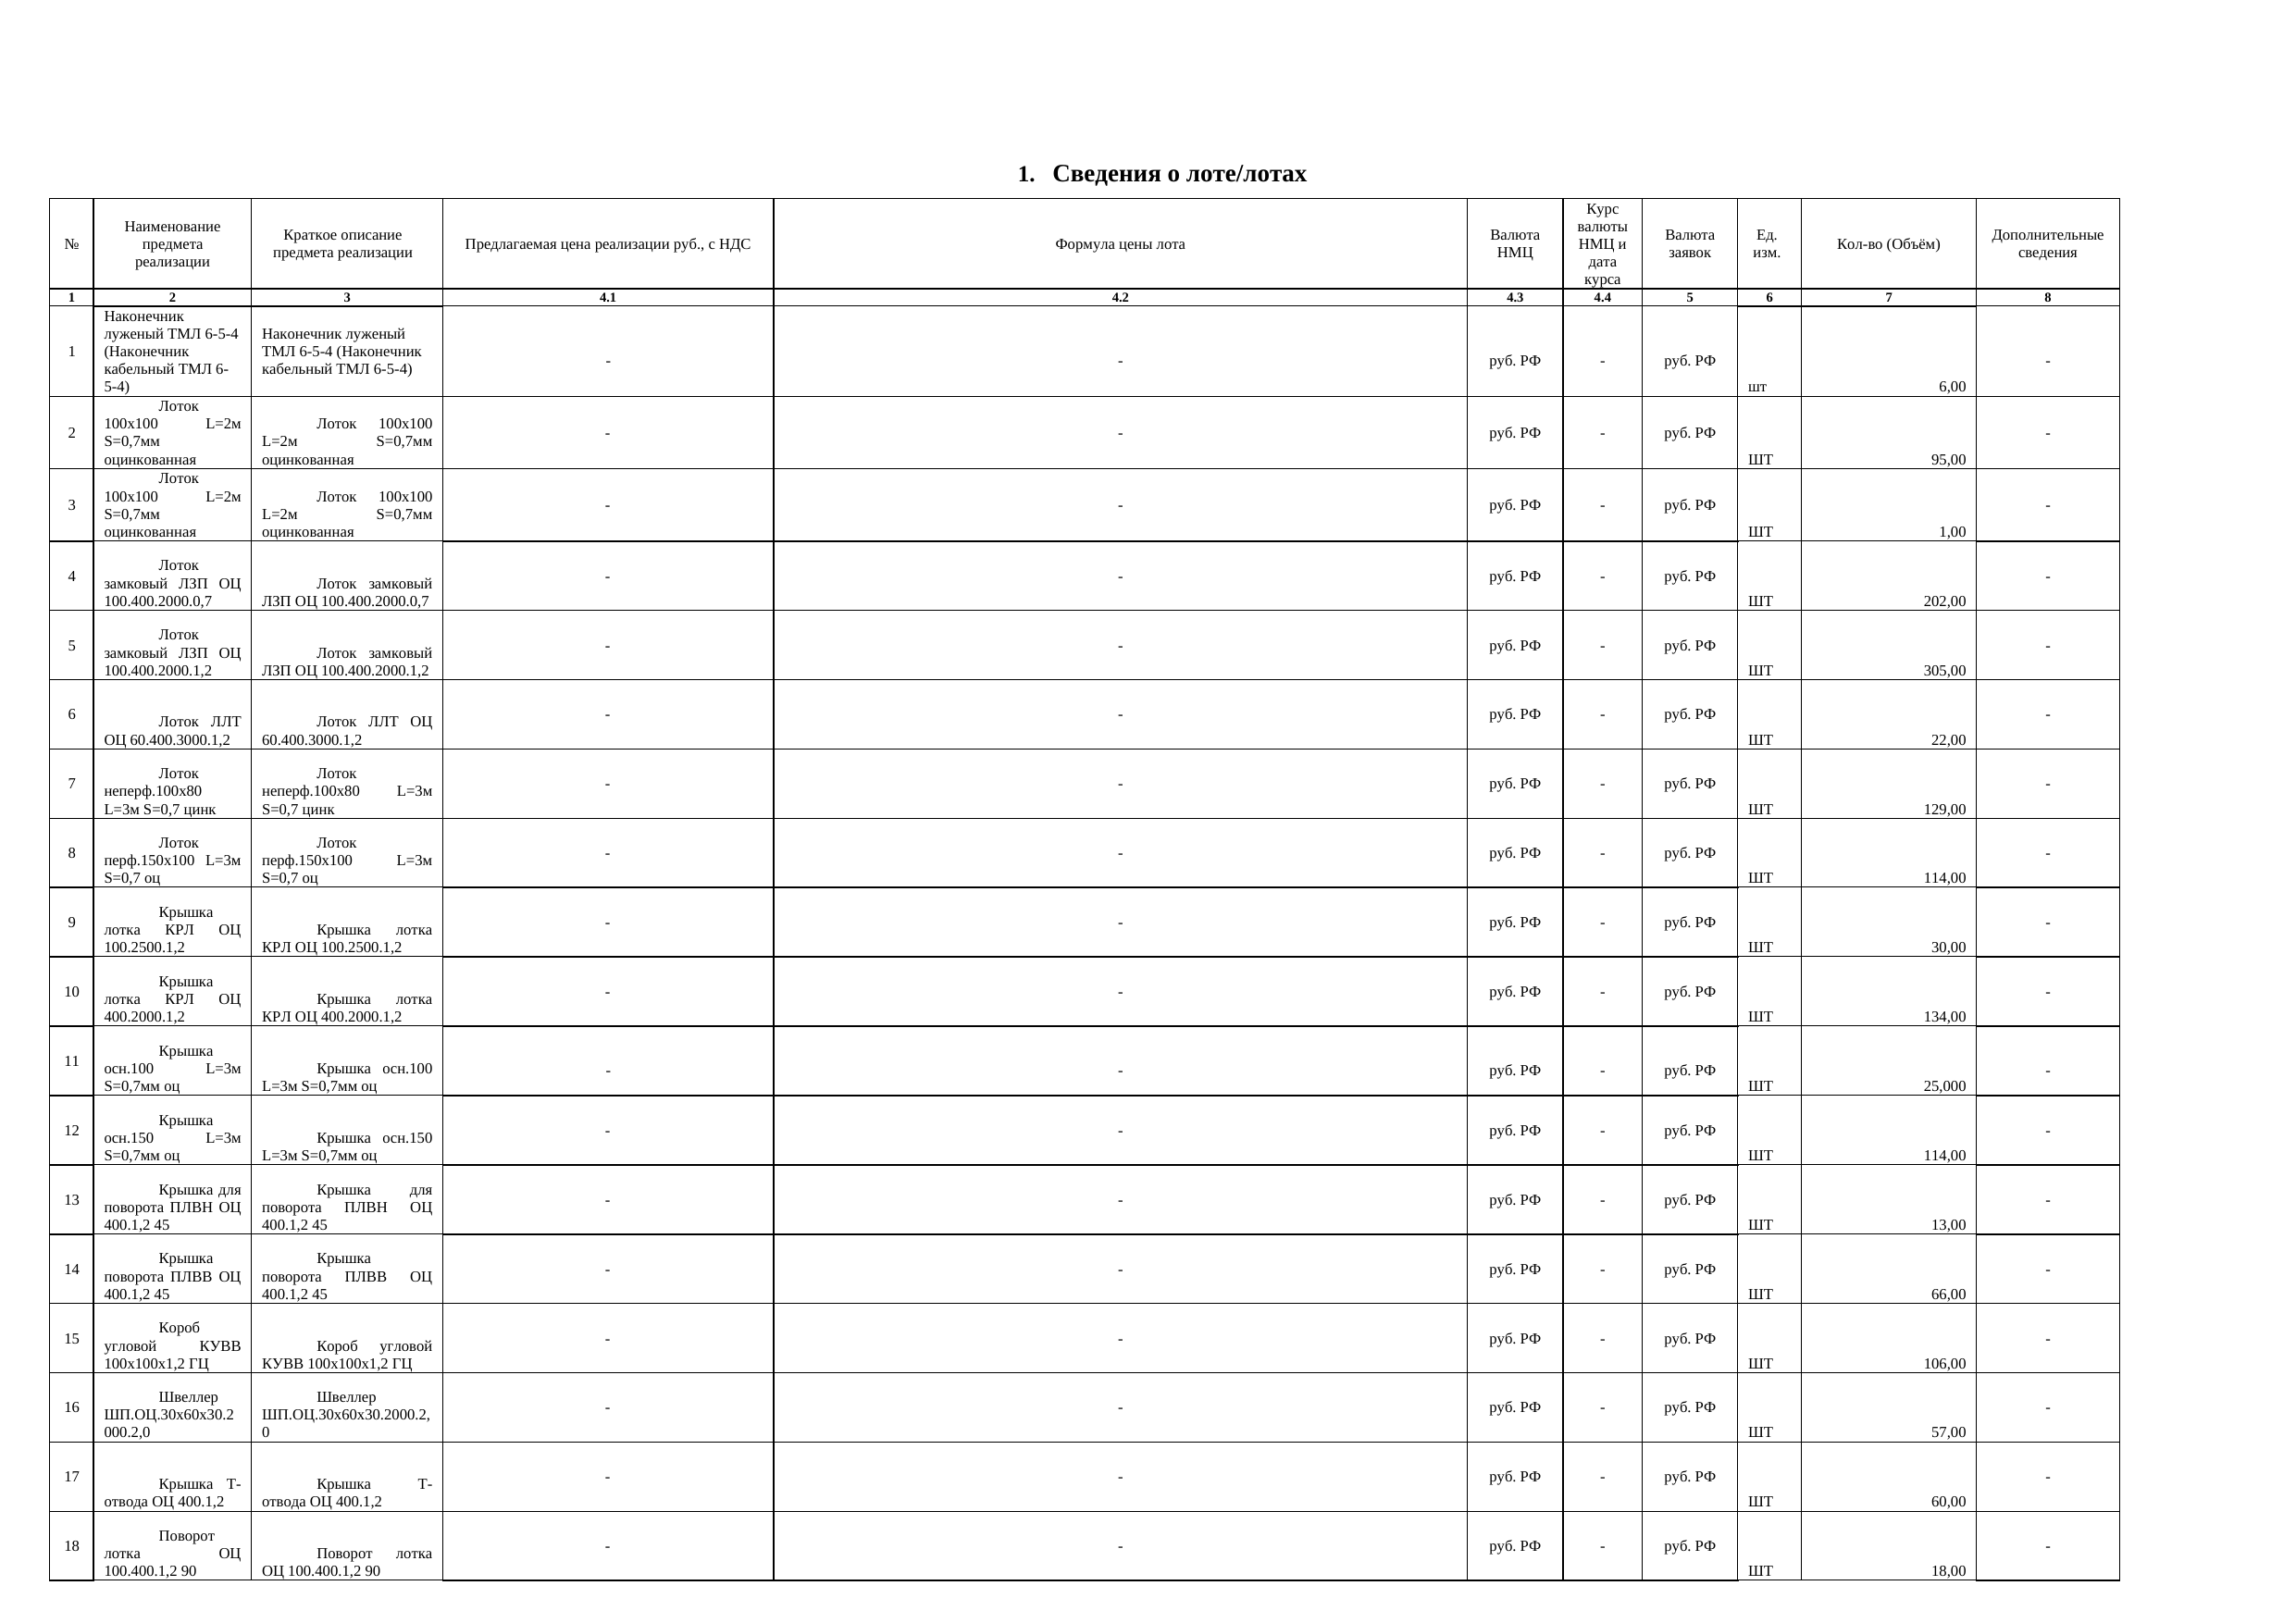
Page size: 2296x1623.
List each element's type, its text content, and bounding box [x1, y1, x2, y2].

table_cell - [443, 542, 773, 610]
table_cell руб. РФ [1468, 1443, 1562, 1510]
table_cell руб. РФ [1643, 1373, 1737, 1441]
table_cell - [775, 542, 1467, 610]
table_cell 4.2 [775, 290, 1467, 304]
table_cell 13 [50, 1166, 93, 1233]
table_cell Лоток ЛЛТ ОЦ 60.400.3000.1,2 [252, 680, 442, 748]
table_cell - [1564, 888, 1642, 956]
table_cell - [1564, 750, 1642, 817]
table_cell 25,000 [1802, 1026, 1976, 1095]
table_cell ШТ [1738, 611, 1801, 679]
table_cell - [1564, 1027, 1642, 1095]
table_cell 18 [50, 1512, 93, 1580]
table_cell - [775, 1027, 1467, 1095]
table_cell руб. РФ [1643, 1512, 1737, 1580]
table_cell 8 [1977, 290, 2119, 304]
table_cell - [775, 1166, 1467, 1233]
table_cell - [1977, 306, 2119, 395]
table_cell - [1977, 750, 2119, 817]
table_cell руб. РФ [1468, 1166, 1562, 1233]
table_cell 17 [50, 1443, 93, 1510]
table_cell - [443, 397, 773, 468]
table_cell ШТ [1738, 1234, 1801, 1303]
table_cell руб. РФ [1643, 680, 1737, 748]
table_cell Короб угловой КУВВ 100х100х1,2 ГЦ [94, 1304, 251, 1372]
table_cell - [775, 1512, 1467, 1580]
table_cell - [1564, 958, 1642, 1025]
table_cell 2 [94, 290, 251, 304]
table_cell - [1564, 1373, 1642, 1441]
table_cell руб. РФ [1643, 469, 1737, 540]
table_cell 4 [50, 542, 93, 610]
table_cell - [1977, 1166, 2119, 1233]
table_cell 13,00 [1802, 1165, 1976, 1233]
table_cell - [1564, 819, 1642, 886]
table_cell 202,00 [1802, 541, 1976, 610]
table_cell 16 [50, 1373, 93, 1441]
table_header Дополнительные сведения [1977, 199, 2119, 288]
table_cell 9 [50, 888, 93, 956]
table_cell Крышка осн.100 L=3м S=0,7мм оц [252, 1026, 442, 1095]
table_cell руб. РФ [1468, 469, 1562, 540]
table_cell 6 [1738, 290, 1801, 304]
table_cell - [775, 1235, 1467, 1303]
table_cell Лоток 100х100 L=2м S=0,7мм оцинкованная [94, 469, 251, 540]
table_cell руб. РФ [1468, 542, 1562, 610]
table_cell Лоток 100х100 L=2м S=0,7мм оцинкованная [252, 469, 442, 540]
table_cell руб. РФ [1643, 397, 1737, 468]
table_cell Поворот лотка ОЦ 100.400.1,2 90 [252, 1512, 442, 1580]
table_cell Крышка для поворота ПЛВН ОЦ 400.1,2 45 [94, 1165, 251, 1233]
table_cell Крышка Т-отвода ОЦ 400.1,2 [94, 1443, 251, 1510]
table_cell 18,00 [1802, 1512, 1976, 1580]
table_cell руб. РФ [1643, 1443, 1737, 1510]
table_cell руб. РФ [1468, 680, 1562, 748]
table_cell Лоток замковый ЛЗП ОЦ 100.400.2000.0,7 [252, 541, 442, 610]
table_cell 30,00 [1802, 887, 1976, 956]
table_cell ШТ [1738, 541, 1801, 610]
table_cell - [1977, 397, 2119, 468]
table_header Ед. изм. [1738, 199, 1801, 288]
table_header Краткое описание предмета реализации [252, 199, 442, 288]
table_cell 114,00 [1802, 1096, 1976, 1164]
table_cell Швеллер ШП.ОЦ.30х60х30.2000.2,0 [252, 1373, 442, 1441]
table_cell - [775, 888, 1467, 956]
table_cell - [1977, 819, 2119, 886]
table_cell 7 [50, 750, 93, 817]
table_cell - [443, 469, 773, 540]
table_cell - [775, 1304, 1467, 1372]
table_cell - [1977, 958, 2119, 1025]
table_header Предлагаемая цена реализации руб., с НДС [443, 199, 773, 288]
table_cell - [775, 469, 1467, 540]
table_cell Крышка лотка КРЛ ОЦ 100.2500.1,2 [252, 887, 442, 956]
table_cell 1,00 [1802, 469, 1976, 540]
table_cell 95,00 [1802, 397, 1976, 468]
table_cell Крышка лотка КРЛ ОЦ 100.2500.1,2 [94, 887, 251, 956]
table_cell Лоток 100х100 L=2м S=0,7мм оцинкованная [94, 397, 251, 468]
table_cell - [775, 1443, 1467, 1510]
table_cell 6,00 [1802, 307, 1976, 395]
table_cell 3 [252, 290, 442, 304]
table_cell руб. РФ [1468, 1512, 1562, 1580]
table_cell Лоток неперф.100х80 L=3м S=0,7 цинк [94, 750, 251, 817]
table_cell - [775, 1096, 1467, 1164]
table_cell Наконечник луженый ТМЛ 6-5-4 (Наконечник кабельный ТМЛ 6-5-4) [94, 307, 251, 395]
table_cell руб. РФ [1643, 958, 1737, 1025]
table_cell Лоток замковый ЛЗП ОЦ 100.400.2000.1,2 [94, 611, 251, 679]
table_cell Крышка лотка КРЛ ОЦ 400.2000.1,2 [252, 957, 442, 1025]
table_cell руб. РФ [1643, 542, 1737, 610]
table_cell 2 [50, 397, 93, 468]
table_cell 305,00 [1802, 611, 1976, 679]
table_cell - [1977, 1096, 2119, 1164]
table_header Наименование предмета реализации [94, 199, 251, 288]
table_cell руб. РФ [1643, 1027, 1737, 1095]
table_cell 4.3 [1468, 290, 1562, 304]
table_header Валюта НМЦ [1468, 199, 1562, 288]
table_cell руб. РФ [1643, 1166, 1737, 1233]
table_cell руб. РФ [1468, 306, 1562, 395]
table_cell руб. РФ [1643, 306, 1737, 395]
table_cell 22,00 [1802, 680, 1976, 748]
table_cell - [443, 888, 773, 956]
table_cell руб. РФ [1468, 750, 1562, 817]
table_cell Короб угловой КУВВ 100х100х1,2 ГЦ [252, 1304, 442, 1372]
table_cell Лоток неперф.100х80 L=3м S=0,7 цинк [252, 750, 442, 817]
table_cell - [775, 680, 1467, 748]
table_cell 114,00 [1802, 819, 1976, 886]
table_cell - [443, 750, 773, 817]
table_cell - [1977, 542, 2119, 610]
table_cell руб. РФ [1468, 611, 1562, 679]
table_cell руб. РФ [1468, 1304, 1562, 1372]
table_cell 6 [50, 680, 93, 748]
table_cell руб. РФ [1468, 888, 1562, 956]
table_cell Крышка осн.100 L=3м S=0,7мм оц [94, 1026, 251, 1095]
table_cell Крышка поворота ПЛВВ ОЦ 400.1,2 45 [252, 1234, 442, 1303]
table_cell 5 [50, 611, 93, 679]
table_cell ШТ [1738, 1096, 1801, 1164]
table_cell руб. РФ [1643, 750, 1737, 817]
table_cell Лоток замковый ЛЗП ОЦ 100.400.2000.0,7 [94, 541, 251, 610]
table_cell ШТ [1738, 1026, 1801, 1095]
table_cell 14 [50, 1235, 93, 1303]
table_cell 1 [50, 306, 93, 395]
table_cell 4.1 [443, 290, 773, 304]
table_cell - [775, 958, 1467, 1025]
table_cell руб. РФ [1468, 958, 1562, 1025]
table_cell руб. РФ [1643, 611, 1737, 679]
table_cell ШТ [1738, 1304, 1801, 1372]
list Сведения о лоте/лотах [84, 158, 2240, 187]
table_cell - [443, 819, 773, 886]
table_cell - [1564, 1304, 1642, 1372]
table_cell - [443, 611, 773, 679]
table_cell Лоток перф.150х100 L=3м S=0,7 оц [252, 819, 442, 886]
table_cell ШТ [1738, 397, 1801, 468]
table_header Кол-во (Объём) [1802, 199, 1976, 288]
table_cell Крышка для поворота ПЛВН ОЦ 400.1,2 45 [252, 1165, 442, 1233]
table_cell - [1564, 680, 1642, 748]
table_cell - [443, 958, 773, 1025]
table_cell ШТ [1738, 887, 1801, 956]
table_cell 129,00 [1802, 750, 1976, 817]
table_cell - [443, 1096, 773, 1164]
table_cell - [1564, 469, 1642, 540]
table_cell ШТ [1738, 469, 1801, 540]
table_cell 66,00 [1802, 1234, 1976, 1303]
table_cell - [1564, 1166, 1642, 1233]
table_cell - [775, 611, 1467, 679]
table_cell 134,00 [1802, 957, 1976, 1025]
table_cell 8 [50, 819, 93, 886]
table_cell руб. РФ [1643, 1304, 1737, 1372]
table_cell - [443, 1304, 773, 1372]
table_cell Лоток замковый ЛЗП ОЦ 100.400.2000.1,2 [252, 611, 442, 679]
table_cell - [1564, 397, 1642, 468]
table_header Валюта заявок [1643, 199, 1737, 288]
table_cell руб. РФ [1468, 397, 1562, 468]
table_cell - [1564, 1512, 1642, 1580]
table_cell Наконечник луженый ТМЛ 6-5-4 (Наконечник кабельный ТМЛ 6-5-4) [252, 307, 442, 395]
table_cell 15 [50, 1304, 93, 1372]
table_cell Поворот лотка ОЦ 100.400.1,2 90 [94, 1512, 251, 1580]
table_cell ШТ [1738, 680, 1801, 748]
table_header № [50, 199, 93, 288]
table_cell Крышка Т-отвода ОЦ 400.1,2 [252, 1443, 442, 1510]
table_cell - [775, 397, 1467, 468]
table_cell 12 [50, 1096, 93, 1164]
table_cell ШТ [1738, 957, 1801, 1025]
table_cell - [1977, 611, 2119, 679]
table_cell - [443, 306, 773, 395]
table_cell - [1977, 1027, 2119, 1095]
table_cell - [1977, 1304, 2119, 1372]
table_cell 11 [50, 1027, 93, 1095]
table_cell - [443, 1443, 773, 1510]
table_cell Крышка осн.150 L=3м S=0,7мм оц [94, 1096, 251, 1164]
table_cell - [1564, 1443, 1642, 1510]
table_cell 7 [1802, 290, 1976, 304]
table_cell ШТ [1738, 750, 1801, 817]
table_cell руб. РФ [1643, 1235, 1737, 1303]
table_cell - [1564, 542, 1642, 610]
table_header Формула цены лота [775, 199, 1467, 288]
table_cell ШТ [1738, 1512, 1801, 1580]
table_cell 4.4 [1564, 290, 1642, 304]
table_cell - [1977, 1443, 2119, 1510]
table_cell 57,00 [1802, 1373, 1976, 1441]
table_cell 3 [50, 469, 93, 540]
table_cell - [1977, 1512, 2119, 1580]
table_cell ШТ [1738, 1443, 1801, 1510]
table_cell руб. РФ [1643, 819, 1737, 886]
table_cell - [1977, 680, 2119, 748]
table_cell - [1977, 888, 2119, 956]
table_cell 10 [50, 958, 93, 1025]
table_cell руб. РФ [1468, 1027, 1562, 1095]
table_cell - [1564, 1096, 1642, 1164]
table_header Курс валюты НМЦ и дата курса [1564, 199, 1642, 288]
table_cell - [443, 1166, 773, 1233]
table_cell - [443, 1373, 773, 1441]
table_cell руб. РФ [1468, 1096, 1562, 1164]
table_cell - [1564, 306, 1642, 395]
table_cell 60,00 [1802, 1443, 1976, 1510]
table_cell - [1564, 1235, 1642, 1303]
table_cell Лоток перф.150х100 L=3м S=0,7 оц [94, 819, 251, 886]
table_cell Швеллер ШП.ОЦ.30х60х30.2000.2,0 [94, 1373, 251, 1441]
table_cell - [443, 680, 773, 748]
table_cell Крышка лотка КРЛ ОЦ 400.2000.1,2 [94, 957, 251, 1025]
table_cell 5 [1643, 290, 1737, 304]
table_cell 1 [50, 290, 93, 304]
table_cell - [443, 1235, 773, 1303]
table_cell Лоток 100х100 L=2м S=0,7мм оцинкованная [252, 397, 442, 468]
table_cell - [443, 1027, 773, 1095]
table_cell - [1977, 469, 2119, 540]
table_cell Крышка поворота ПЛВВ ОЦ 400.1,2 45 [94, 1234, 251, 1303]
table_cell - [775, 750, 1467, 817]
table_cell 106,00 [1802, 1304, 1976, 1372]
table_cell руб. РФ [1468, 1235, 1562, 1303]
table_cell руб. РФ [1643, 888, 1737, 956]
table_cell - [775, 306, 1467, 395]
table_cell ШТ [1738, 1373, 1801, 1441]
table_cell - [775, 819, 1467, 886]
table_cell шт [1738, 307, 1801, 395]
table_cell - [775, 1373, 1467, 1441]
table_cell - [1977, 1373, 2119, 1441]
table_cell - [443, 1512, 773, 1580]
table_cell руб. РФ [1643, 1096, 1737, 1164]
table_cell ШТ [1738, 1165, 1801, 1233]
table_cell - [1977, 1235, 2119, 1303]
table_cell Лоток ЛЛТ ОЦ 60.400.3000.1,2 [94, 680, 251, 748]
table_cell ШТ [1738, 819, 1801, 886]
table_cell руб. РФ [1468, 1373, 1562, 1441]
table_cell руб. РФ [1468, 819, 1562, 886]
table_cell - [1564, 611, 1642, 679]
table_cell Крышка осн.150 L=3м S=0,7мм оц [252, 1096, 442, 1164]
